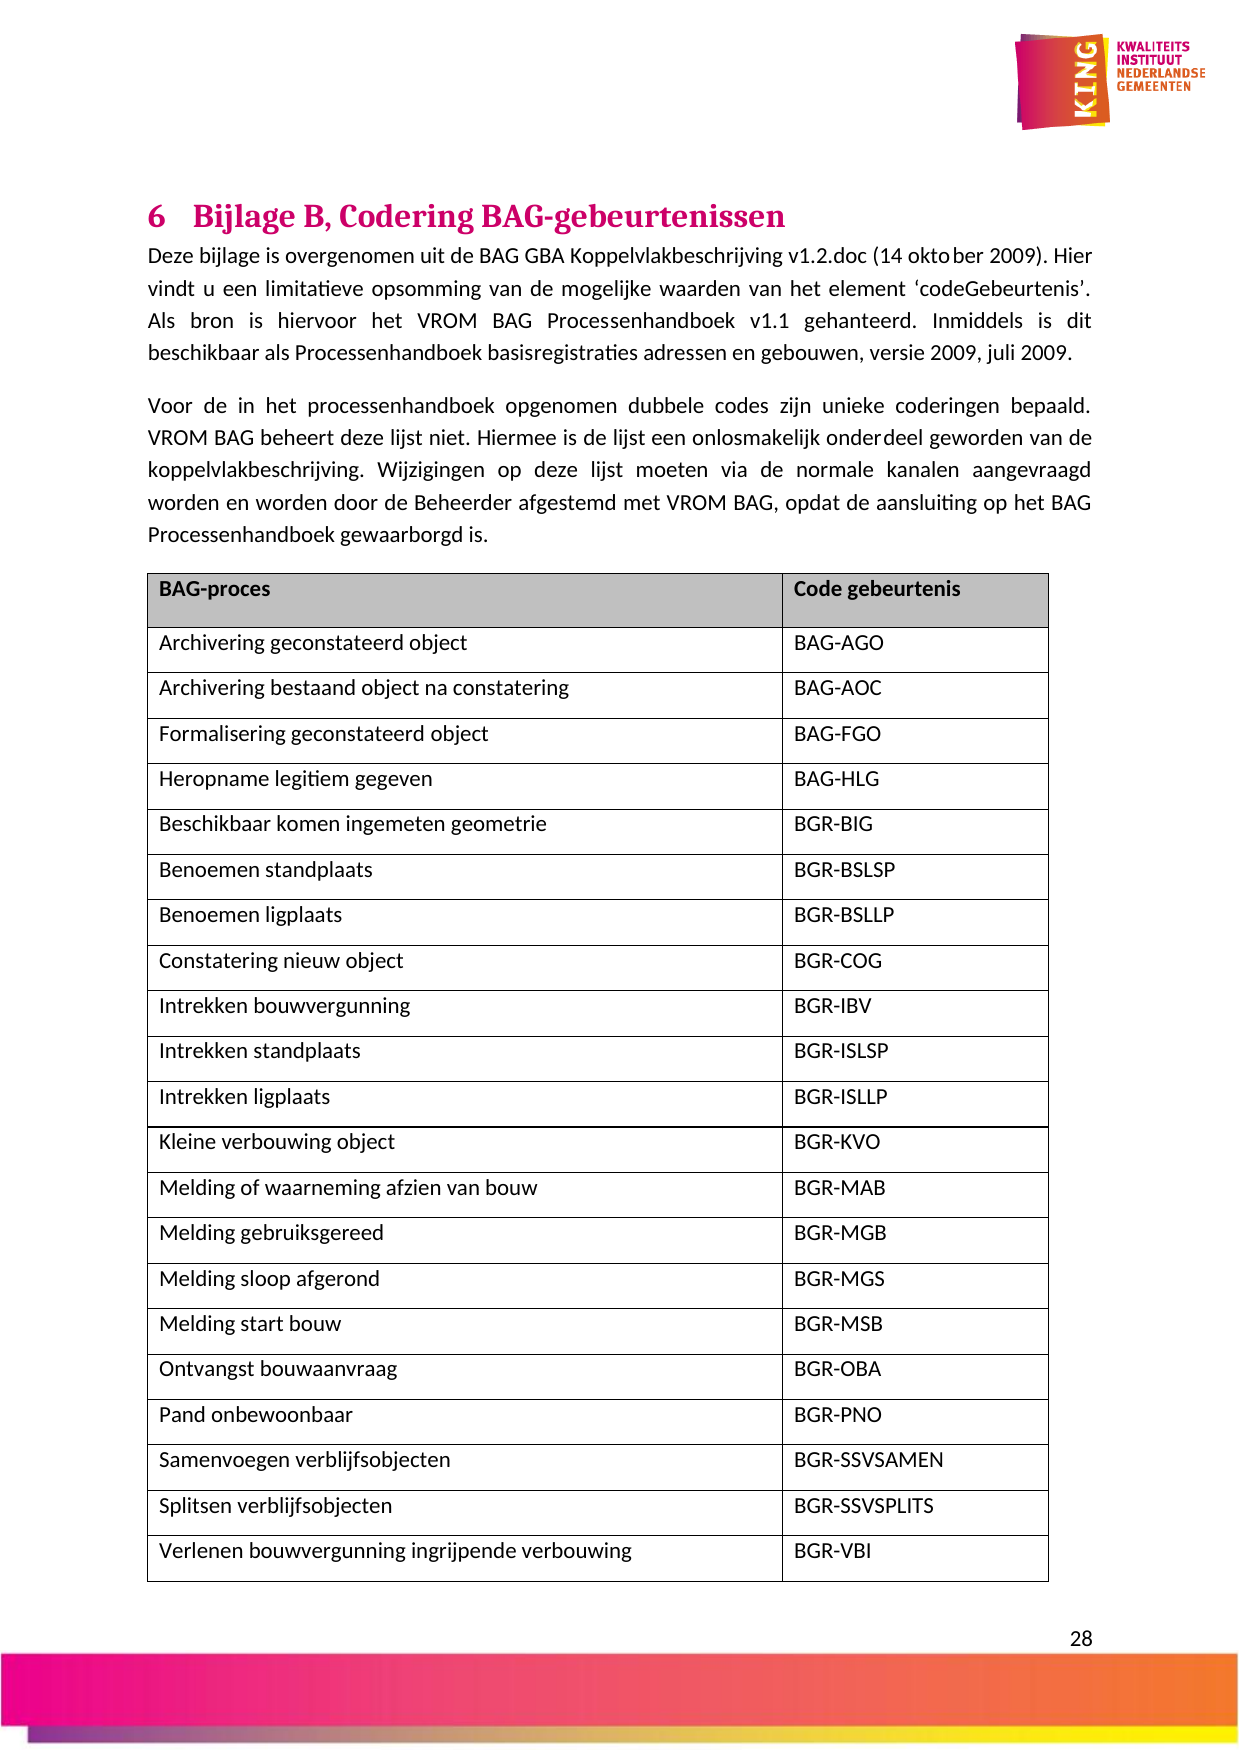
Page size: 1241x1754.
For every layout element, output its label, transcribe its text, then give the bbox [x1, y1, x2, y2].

table_cell Splitsen verblijfsobjecten [148, 1491, 782, 1535]
table_cell Intrekken bouwvergunning [148, 991, 782, 1036]
table_cell Verlenen bouwvergunning ingrijpende verbouwing [148, 1536, 782, 1581]
table_cell BAG-HLG [783, 764, 1048, 808]
table_cell BGR-PNO [783, 1400, 1048, 1444]
table_cell Melding sloop afgerond [148, 1264, 782, 1308]
subtitle Bijlage B, Codering BAG-gebeurtenissen [148, 198, 1093, 236]
table_cell BGR-COG [783, 946, 1048, 990]
table_cell BGR-IBV [783, 991, 1048, 1036]
table_cell Intrekken standplaats [148, 1037, 782, 1081]
table_cell Ontvangst bouwaanvraag [148, 1355, 782, 1399]
table_cell Benoemen ligplaats [148, 900, 782, 945]
table_cell Melding gebruiksgereed [148, 1218, 782, 1263]
table_cell Melding of waarneming afzien van bouw [148, 1173, 782, 1217]
table_cell BGR-VBI [783, 1536, 1048, 1581]
table_cell BGR-OBA [783, 1355, 1048, 1399]
table_cell Pand onbewoonbaar [148, 1400, 782, 1444]
table_cell Intrekken ligplaats [148, 1082, 782, 1126]
text Deze bijlage is overgenomen uit de BAG GBA Koppelvlakbeschrijving v1.2.doc (14 oktober 2009). Hier vindt u een limitatieve opsomming van de mogelijke waarden van het element ‘codeGebeurtenis’. Als bron is hiervoor het VROM BAG Processenhandboek v1.1 gehanteerd. Inmiddels is dit beschikbaar als Processenhandboek basisregistraties adressen en gebouwen, versie 2009, juli 2009. [148, 242, 1093, 366]
text Voor de in het processenhandboek opgenomen dubbele codes zijn unieke coderingen bepaald. VROM BAG beheert deze lijst niet. Hiermee is de lijst een onlosmakelijk onderdeel geworden van de koppelvlakbeschrijving. Wijzigingen op deze lijst moeten via de normale kanalen aangevraagd worden en worden door de Beheerder afgestemd met VROM BAG, opdat de aansluiting op het BAG Processenhandboek gewaarborgd is. [148, 391, 1093, 548]
table_cell BGR-BSLLP [783, 900, 1048, 945]
table_cell BGR-ISLSP [783, 1037, 1048, 1081]
table_cell BGR-BIG [783, 810, 1048, 854]
table_cell BGR-MGS [783, 1264, 1048, 1308]
table_cell Beschikbaar komen ingemeten geometrie [148, 810, 782, 854]
table_cell BGR-ISLLP [783, 1082, 1048, 1126]
table_cell BGR-MGB [783, 1218, 1048, 1263]
table_cell Archivering bestaand object na constatering [148, 673, 782, 718]
picture [1014, 33, 1206, 131]
table_cell Benoemen standplaats [148, 855, 782, 899]
table_cell BGR-SSVSAMEN [783, 1445, 1048, 1490]
table_cell Melding start bouw [148, 1309, 782, 1353]
table_cell Heropname legitiem gegeven [148, 764, 782, 808]
table_cell Samenvoegen verblijfsobjecten [148, 1445, 782, 1490]
table_cell BGR-SSVSPLITS [783, 1491, 1048, 1535]
table_cell BGR-KVO [783, 1128, 1048, 1172]
table_cell BGR-MAB [783, 1173, 1048, 1217]
table_cell Kleine verbouwing object [148, 1128, 782, 1172]
picture [0, 1650, 1239, 1750]
table_cell BGR-BSLSP [783, 855, 1048, 899]
table_cell BAG-AGO [783, 628, 1048, 672]
table_cell Formalisering geconstateerd object [148, 719, 782, 763]
table_cell Constatering nieuw object [148, 946, 782, 990]
table_header BAG-proces [148, 574, 782, 627]
table_cell BAG-FGO [783, 719, 1048, 763]
table_cell BGR-MSB [783, 1309, 1048, 1353]
table_cell BAG-AOC [783, 673, 1048, 718]
table_header Code gebeurtenis [783, 574, 1048, 627]
table_cell Archivering geconstateerd object [148, 628, 782, 672]
